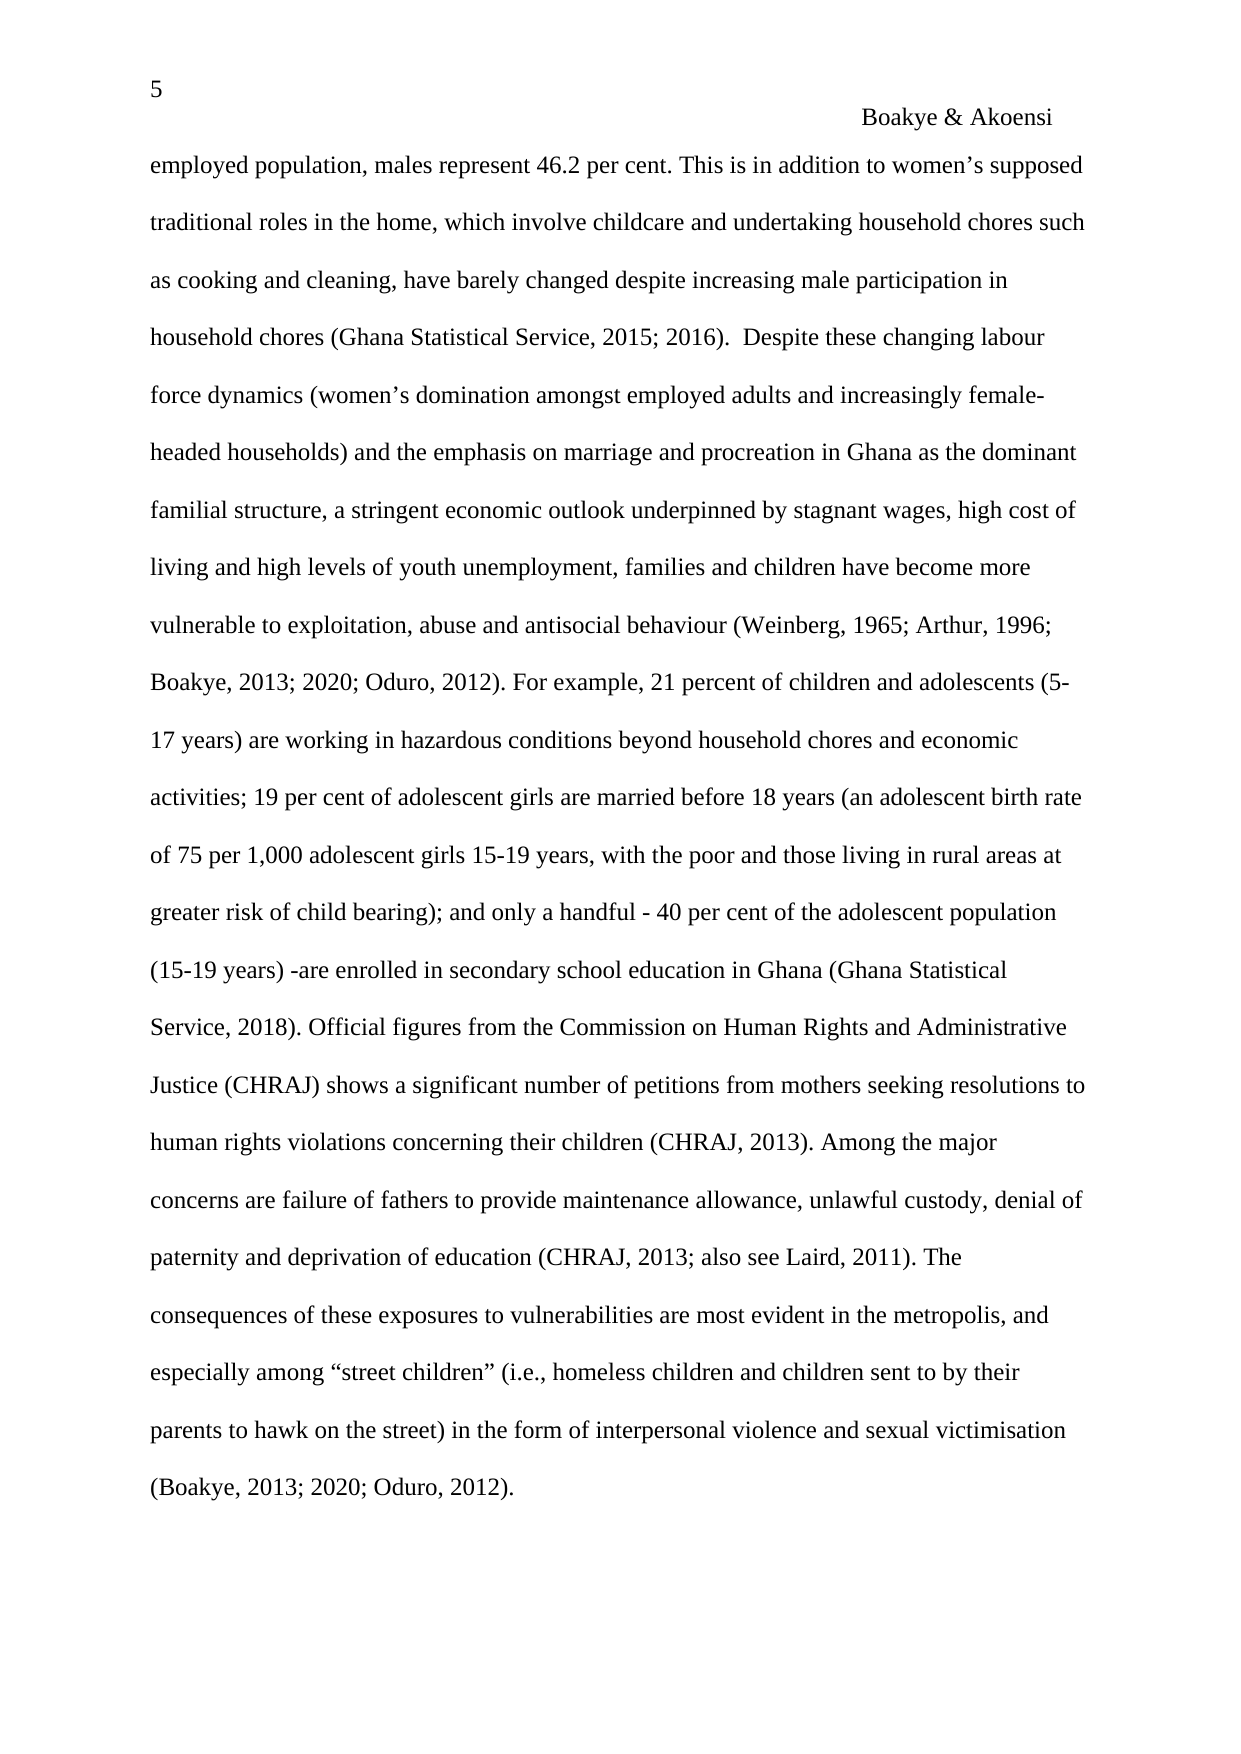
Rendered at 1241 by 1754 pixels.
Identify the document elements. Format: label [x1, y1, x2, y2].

text [150, 150, 1090, 1501]
